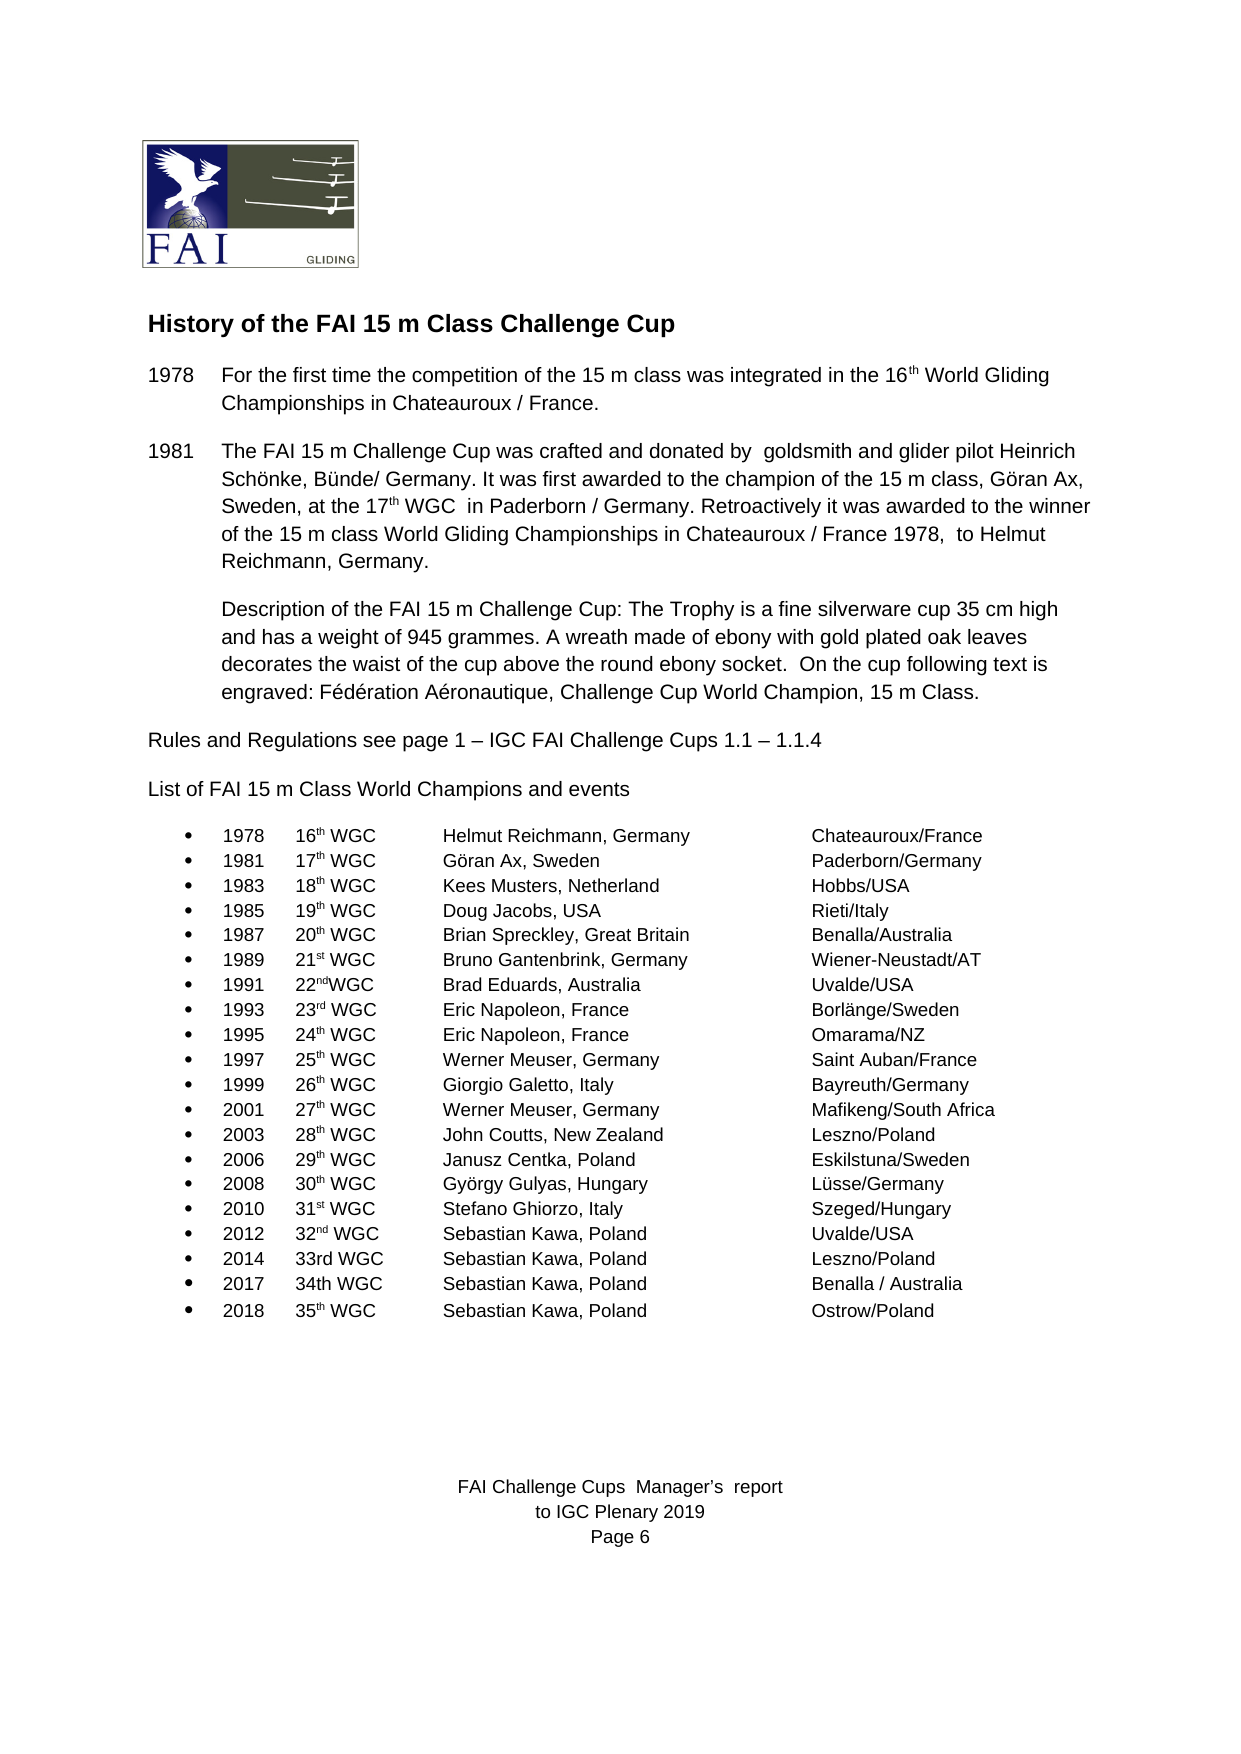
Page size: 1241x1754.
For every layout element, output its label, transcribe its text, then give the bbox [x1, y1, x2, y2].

list 1995 24th WGC Eric Napoleon, France Omarama/NZ [185, 1024, 1093, 1046]
list 1991 22ndWGC Brad Eduards, Australia Uvalde/USA [185, 974, 1093, 996]
text Description of the FAI 15 m Challenge Cup: The Trophy is a fine silverware cup 35 cm high and has a weight of 945 grammes. A wreath made of ebony with gold plated oak leaves decorates the waist of the cup above the round ebony socket. On the cup following text is engraved: Fédération Aéronautique, Challenge Cup World Champion, 15 m Class. [148, 597, 1093, 704]
list 2003 28th WGC John Coutts, New Zealand Leszno/Poland [185, 1123, 1093, 1145]
list 2014 33rd WGC Sebastian Kawa, Poland Leszno/Poland [185, 1248, 1093, 1269]
text List of FAI 15 m Class World Champions and events [148, 776, 1093, 800]
list 2017 34th WGC Sebastian Kawa, Poland Benalla / Australia [185, 1273, 1093, 1295]
list 1987 20th WGC Brian Spreckley, Great Britain Benalla/Australia [185, 924, 1093, 946]
list 1997 25th WGC Werner Meuser, Germany Saint Auban/France [185, 1049, 1093, 1070]
text Rules and Regulations see page 1 – IGC FAI Challenge Cups 1.1 – 1.1.4 [148, 728, 1093, 752]
list 2008 30th WGC György Gulyas, Hungary Lüsse/Germany [185, 1173, 1093, 1195]
list 1978 16th WGC Helmut Reichmann, Germany Chateauroux/France [185, 825, 1093, 846]
list 2001 27th WGC Werner Meuser, Germany Mafikeng/South Africa [185, 1098, 1093, 1120]
list 1981 17th WGC Göran Ax, Sweden Paderborn/Germany [185, 849, 1093, 871]
picture [142, 140, 360, 268]
list 2010 31st WGC Stefano Ghiorzo, Italy Szeged/Hungary [185, 1198, 1093, 1220]
text FAI Challenge Cups Manager’s report to IGC Plenary 2019 Page 6 [148, 1476, 1093, 1547]
list 1989 21st WGC Bruno Gantenbrink, Germany Wiener-Neustadt/AT [185, 949, 1093, 971]
list 1983 18th WGC Kees Musters, Netherland Hobbs/USA [185, 874, 1093, 896]
list 2006 29th WGC Janusz Centka, Poland Eskilstuna/Sweden [185, 1148, 1093, 1170]
text 1981 The FAI 15 m Challenge Cup was crafted and donated by goldsmith and glider pilot Heinrich Schönke, Bünde/ Germany. It was first awarded to the champion of the 15 m class, Göran Ax, Sweden, at the 17th WGC in Paderborn / Germany. Retroactively it was awarded to the winner of the 15 m class World Gliding Championships in Chateauroux / France 1978, to Helmut Reichmann, Germany. [148, 439, 1093, 573]
text History of the FAI 15 m Class Challenge Cup [148, 309, 1093, 338]
list 2018 35th WGC Sebastian Kawa, Poland Ostrow/Poland [185, 1298, 1093, 1350]
list 1999 26th WGC Giorgio Galetto, Italy Bayreuth/Germany [185, 1074, 1093, 1095]
text 1978 For the first time the competition of the 15 m class was integrated in the 16th World Gliding Championships in Chateauroux / France. [148, 363, 1093, 414]
list 1985 19th WGC Doug Jacobs, USA Rieti/Italy [185, 899, 1093, 921]
list 1993 23rd WGC Eric Napoleon, France Borlänge/Sweden [185, 999, 1093, 1021]
list 2012 32nd WGC Sebastian Kawa, Poland Uvalde/USA [185, 1223, 1093, 1245]
